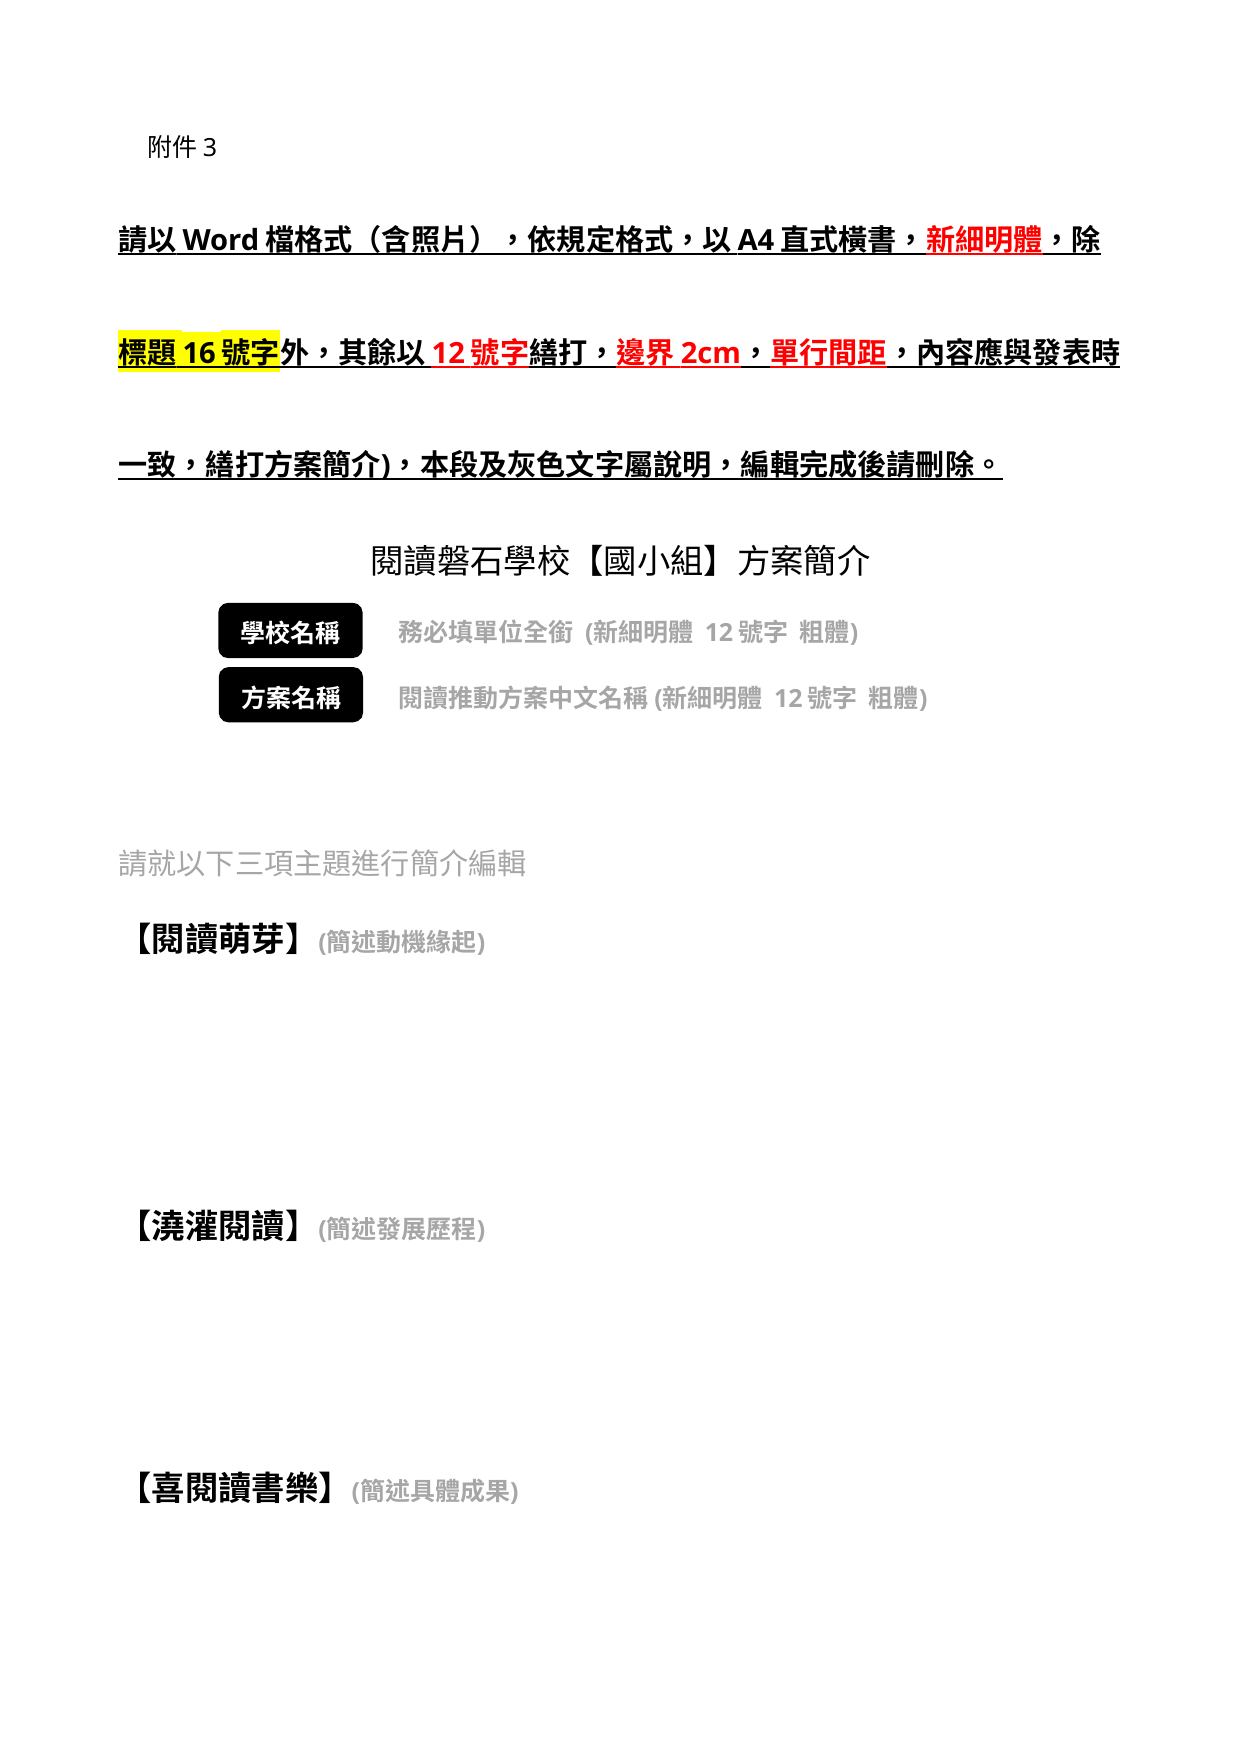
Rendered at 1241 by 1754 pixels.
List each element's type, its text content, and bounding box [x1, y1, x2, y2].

text 【閱讀萌芽】(簡述動機緣起) [118, 899, 1122, 974]
text 【喜閱讀書樂】(簡述具體成果) [118, 1449, 1122, 1524]
text 附件3 [148, 127, 1122, 164]
text 請以Word檔格式（含照片），依規定格式，以A4直式橫書，新細明體，除標題16號字外，其餘以12號字繕打，邊界2cm，單行間距，內容應與發表時一致，繕打方案簡介)，本段及灰色文字屬說明，編輯完成後請刪除。 [118, 201, 1122, 501]
text 請就以下三項主題進行簡介編輯 [118, 824, 1122, 899]
table_header 務必填單位全銜 (新細明體 12號字 粗體) [387, 597, 1031, 663]
table_header [209, 597, 387, 730]
text 【澆灌閱讀】(簡述發展歷程) [118, 1186, 1122, 1261]
table_cell 閱讀推動方案中文名稱 (新細明體 12號字 粗體) [387, 663, 1031, 730]
text 閱讀磐石學校【國小組】方案簡介 [118, 522, 1122, 597]
